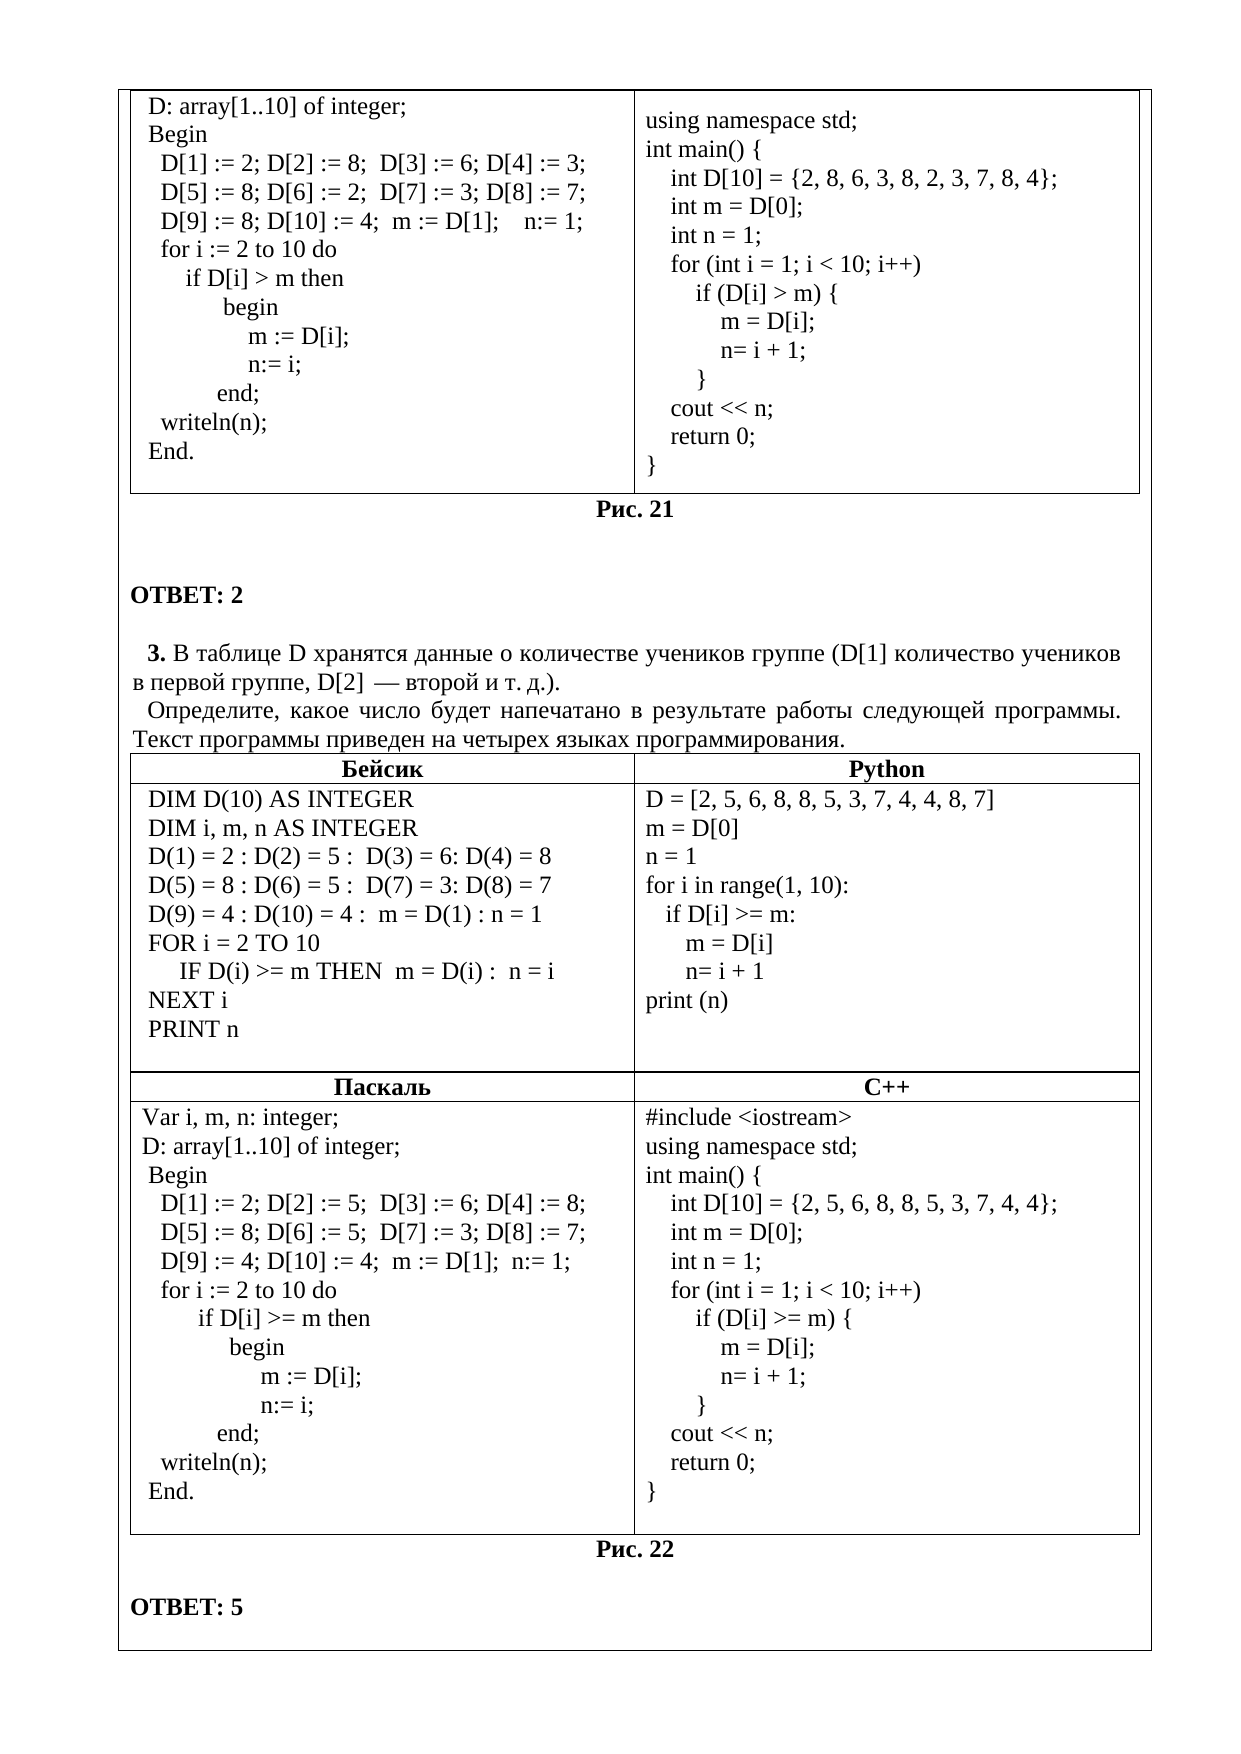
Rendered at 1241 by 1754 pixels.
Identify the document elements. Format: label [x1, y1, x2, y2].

table_header [119, 90, 1151, 1649]
